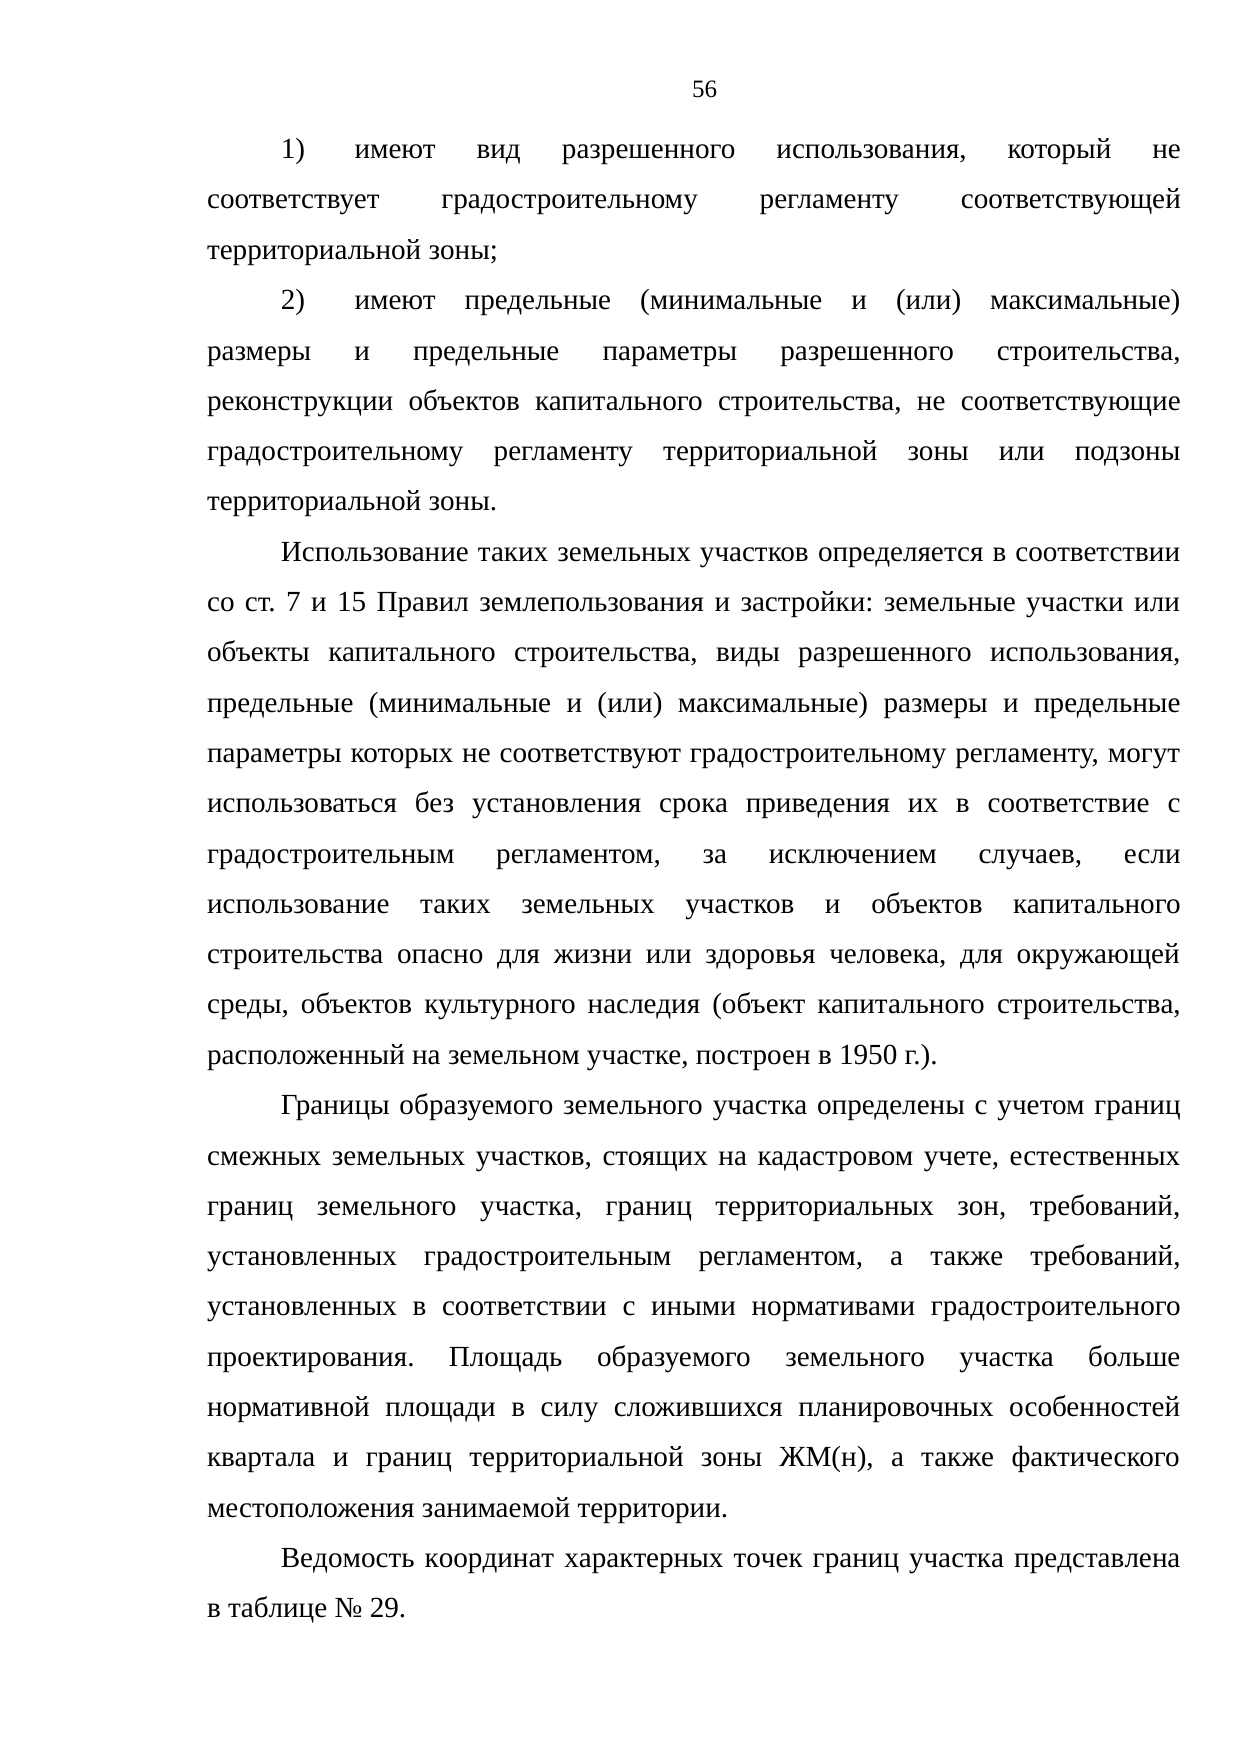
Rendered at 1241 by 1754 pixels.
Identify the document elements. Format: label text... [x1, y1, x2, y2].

text 1) имеют вид разрешенного использования, который не соответствует градостроительному регламенту соответствующей территориальной зоны; [207, 131, 1181, 266]
text Ведомость координат характерных точек границ участка представлена в таблице № 29. [207, 1540, 1181, 1624]
text 2) имеют предельные (минимальные и (или) максимальные) размеры и предельные параметры разрешенного строительства, реконструкции объектов капитального строительства, не соответствующие градостроительному регламенту территориальной зоны или подзоны территориальной зоны. [207, 282, 1181, 517]
text Границы образуемого земельного участка определены с учетом границ смежных земельных участков, стоящих на кадастровом учете, естественных границ земельного участка, границ территориальных зон, требований, установленных градостроительным регламентом, а также требований, установленных в соответствии с иными нормативами градостроительного проектирования. Площадь образуемого земельного участка больше нормативной площади в силу сложившихся планировочных особенностей квартала и границ территориальной зоны ЖМ(н), а также фактического местоположения занимаемой территории. [207, 1087, 1181, 1523]
text Использование таких земельных участков определяется в соответствии со ст. 7 и 15 Правил землепользования и застройки: земельные участки или объекты капитального строительства, виды разрешенного использования, предельные (минимальные и (или) максимальные) размеры и предельные параметры которых не соответствуют градостроительному регламенту, могут использоваться без установления срока приведения их в соответствие с градостроительным регламентом, за исключением случаев, если использование таких земельных участков и объектов капитального строительства опасно для жизни или здоровья человека, для окружающей среды, объектов культурного наследия (объект капитального строительства, расположенный на земельном участке, построен в 1950 г.). [207, 534, 1181, 1071]
